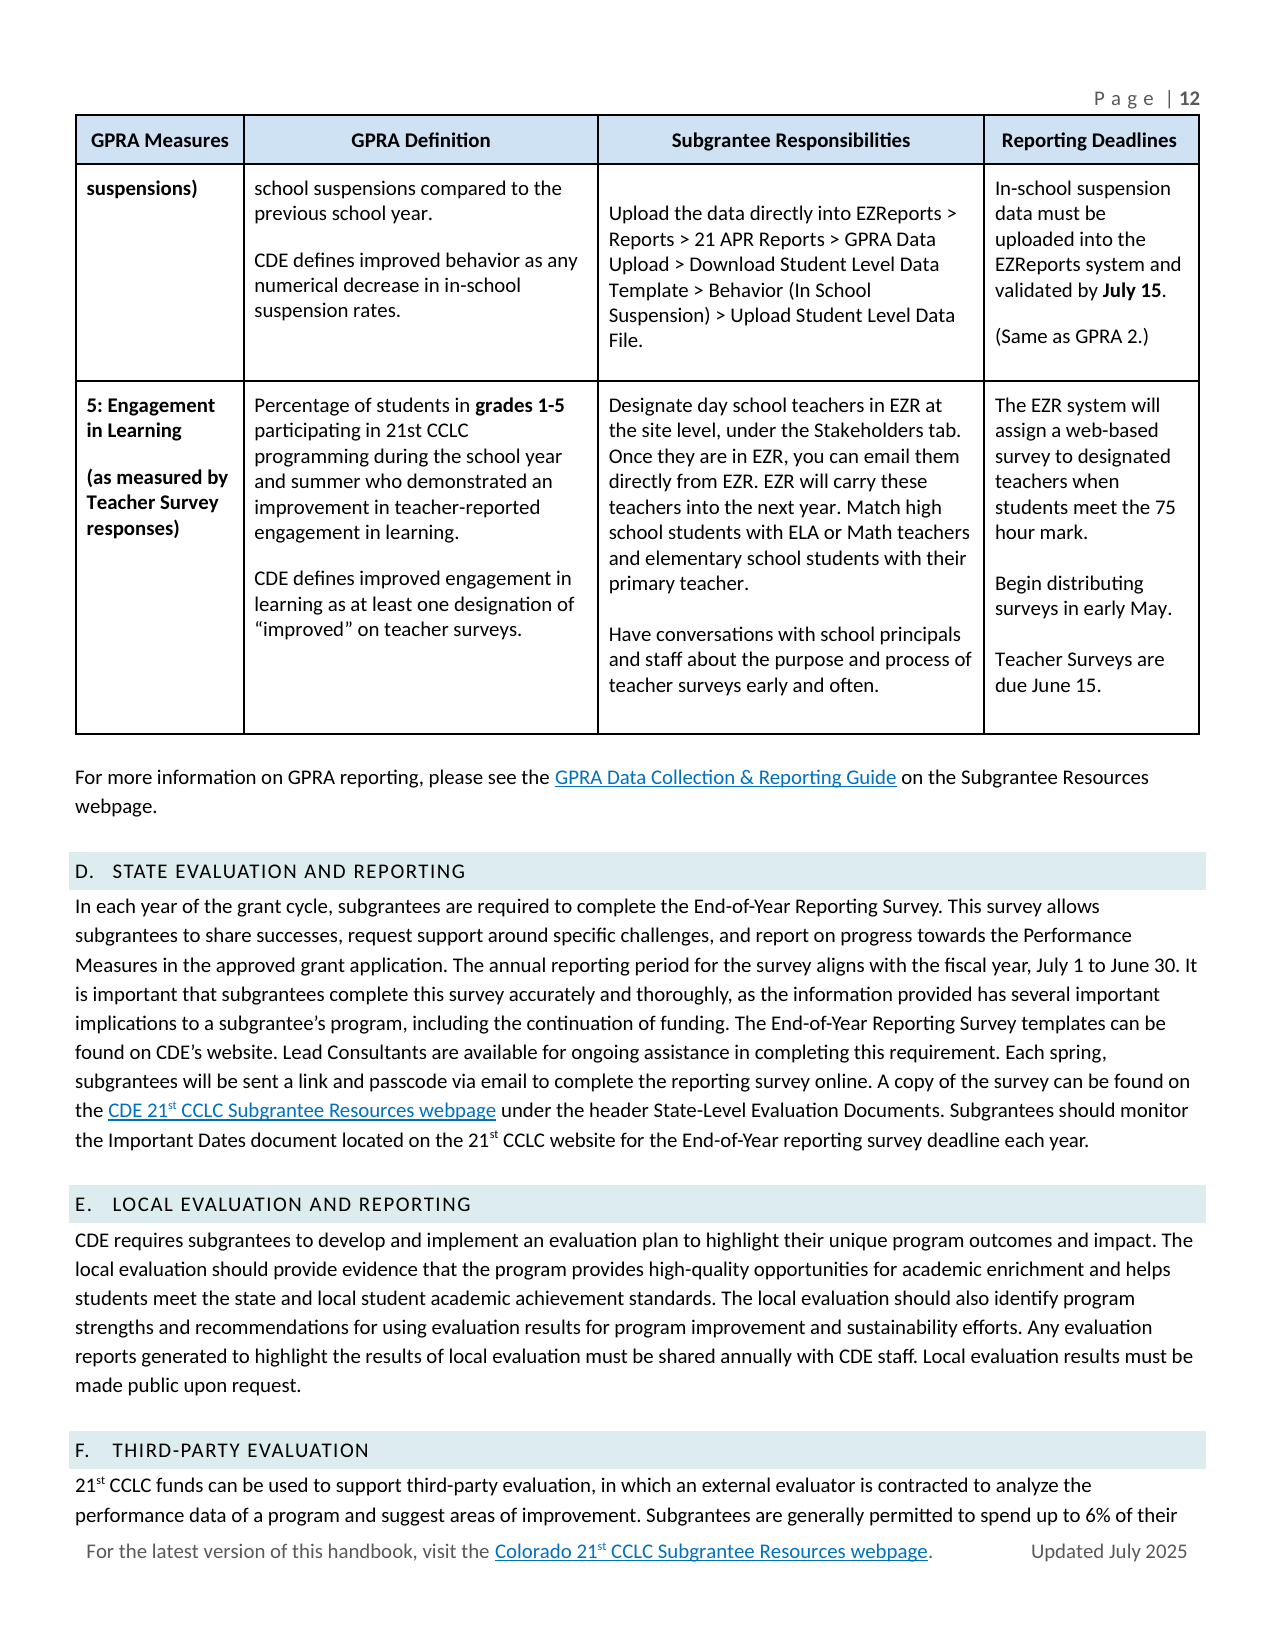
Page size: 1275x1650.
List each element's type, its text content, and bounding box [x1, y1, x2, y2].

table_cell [245, 165, 597, 380]
table_cell Percentage of students in grades 1-5 participating in 21st CCLC programming during the school year and summer who demonstrated an improvement in teacher-reported engagement in learning. CDE defines improved engagement in learning as at least one designation of “improved” on teacher surveys. [245, 382, 597, 733]
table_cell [985, 165, 1198, 380]
table_header Subgrantee Responsibilities [599, 116, 983, 163]
subtitle Third-Party Evaluation [75, 1437, 1200, 1463]
table_header GPRA Measures [77, 116, 243, 163]
table_cell 5: Engagement in Learning (as measured by Teacher Survey responses) [77, 382, 243, 733]
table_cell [599, 165, 983, 380]
subtitle Local Evaluation and Reporting [75, 1191, 1200, 1217]
text For more information on GPRA reporting, please see the GPRA Data Collection & Reporting Guide on the Subgrantee Resources webpage. [75, 764, 1200, 819]
table_cell Designate day school teachers in EZR at the site level, under the Stakeholders tab. Once they are in EZR, you can email them directly from EZR. EZR will carry these teachers into the next year. Match high school students with ELA or Math teachers and elementary school students with their primary teacher. Have conversations with school principals and staff about the purpose and process of teacher surveys early and often. [599, 382, 983, 733]
text In each year of the grant cycle, subgrantees are required to complete the End-of-Year Reporting Survey. This survey allows subgrantees to share successes, request support around specific challenges, and report on progress towards the Performance Measures in the approved grant application. The annual reporting period for the survey aligns with the fiscal year, July 1 to June 30. It is important that subgrantees complete this survey accurately and thoroughly, as the information provided has several important implications to a subgrantee’s program, including the continuation of funding. The End-of-Year Reporting Survey templates can be found on CDE’s website. Lead Consultants are available for ongoing assistance in completing this requirement. Each spring, subgrantees will be sent a link and passcode via email to complete the reporting survey online. A copy of the survey can be found on the CDE 21st CCLC Subgrantee Resources webpage under the header State-Level Evaluation Documents. Subgrantees should monitor the Important Dates document located on the 21st CCLC website for the End-of-Year reporting survey deadline each year. [75, 893, 1200, 1152]
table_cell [77, 165, 243, 380]
table_header GPRA Definition [245, 116, 597, 163]
table_header Reporting Deadlines [985, 116, 1198, 163]
subtitle State Evaluation and Reporting [75, 858, 1200, 883]
table_cell The EZR system will assign a web-based survey to designated teachers when students meet the 75 hour mark. Begin distributing surveys in early May. Teacher Surveys are due June 15. [985, 382, 1198, 733]
text CDE requires subgrantees to develop and implement an evaluation plan to highlight their unique program outcomes and impact. The local evaluation should provide evidence that the program provides high-quality opportunities for academic enrichment and helps students meet the state and local student academic achievement standards. The local evaluation should also identify program strengths and recommendations for using evaluation results for program improvement and sustainability efforts. Any evaluation reports generated to highlight the results of local evaluation must be shared annually with CDE staff. Local evaluation results must be made public upon request. [75, 1227, 1200, 1398]
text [75, 1473, 1200, 1527]
